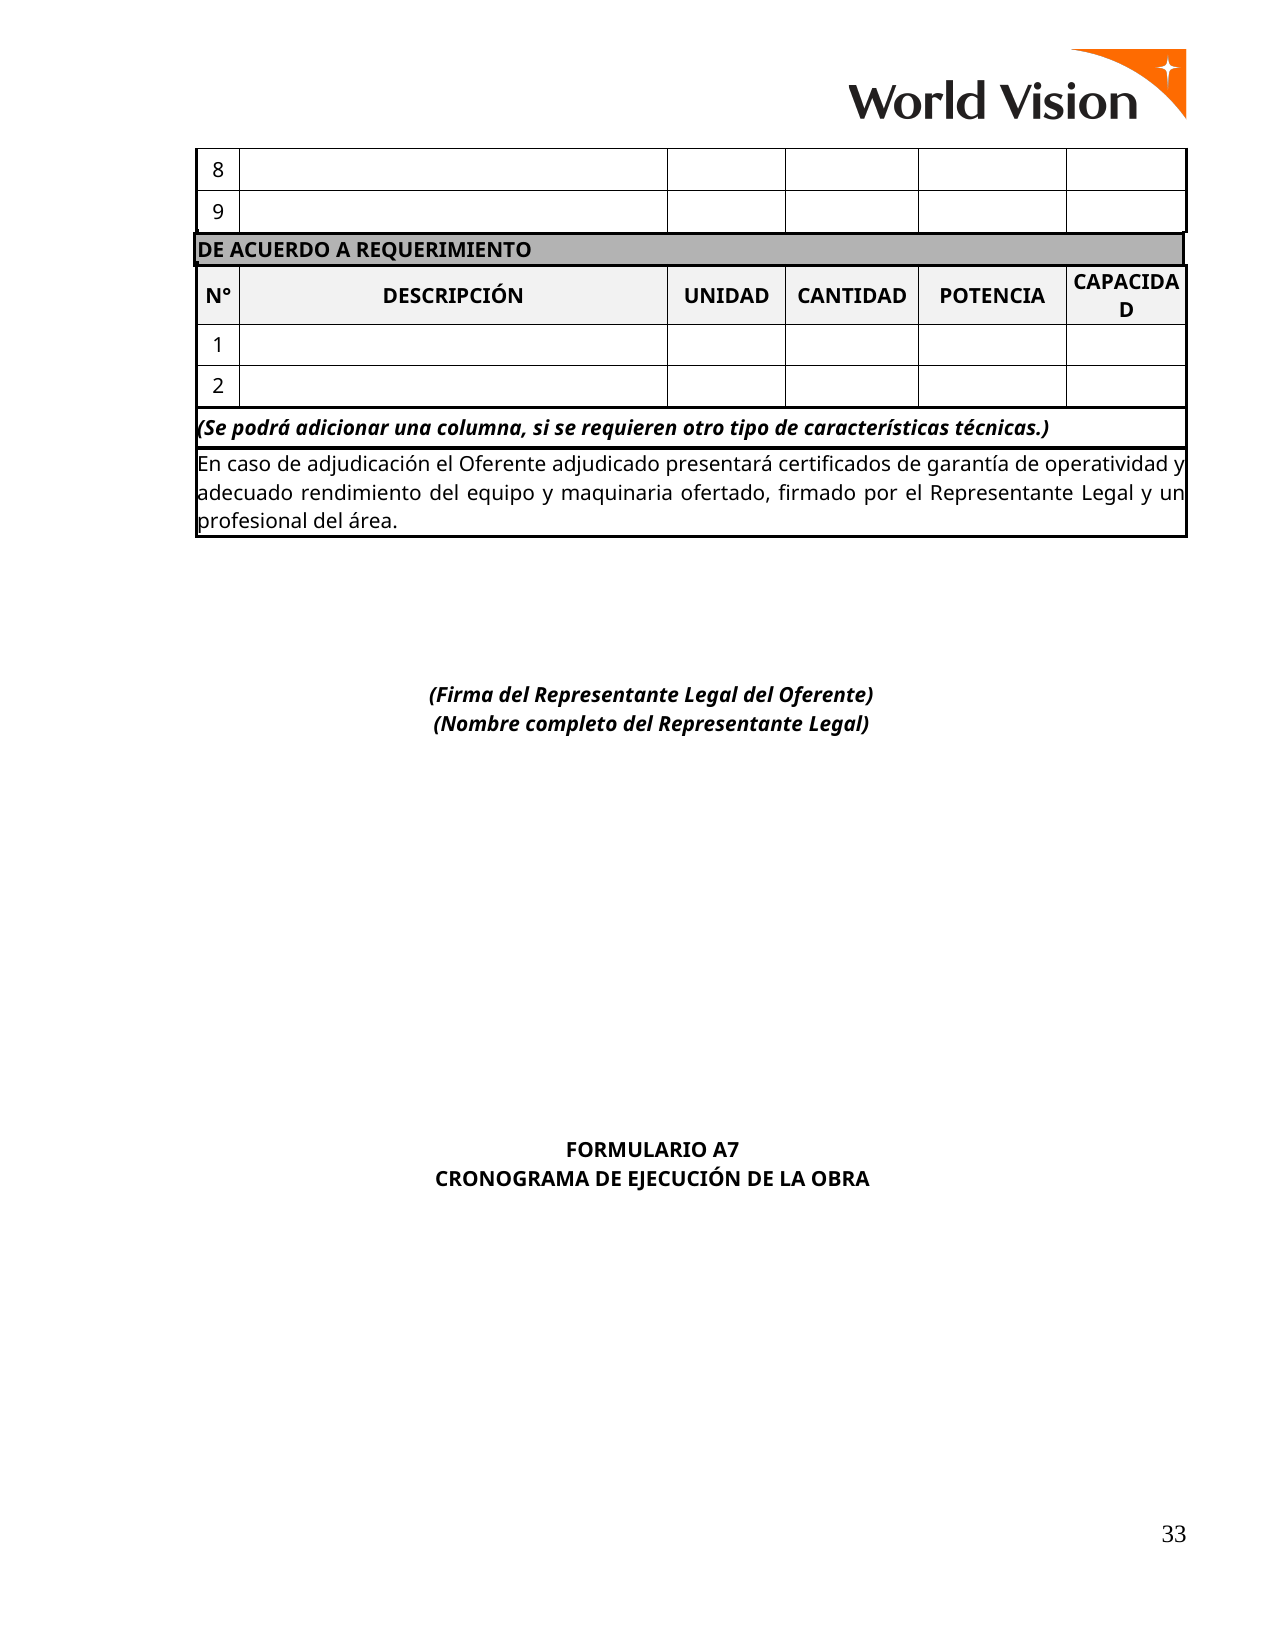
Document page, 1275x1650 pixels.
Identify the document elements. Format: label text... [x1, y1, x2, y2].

table_cell CANTIDAD [786, 267, 918, 324]
table_cell [668, 149, 785, 190]
table_cell [240, 325, 667, 364]
table_cell [786, 366, 918, 406]
table_cell N° [198, 267, 239, 324]
text (Nombre completo del Representante Legal) [118, 709, 1186, 737]
table_cell 9 [198, 191, 239, 232]
table_cell [240, 191, 667, 232]
table_cell [1067, 325, 1185, 364]
table_cell [919, 325, 1066, 364]
text (Firma del Representante Legal del Oferente) [118, 680, 1186, 709]
table_cell [668, 325, 785, 364]
table_cell DE ACUERDO A REQUERIMIENTO [196, 235, 1182, 264]
table_cell POTENCIA [919, 267, 1066, 324]
table_cell UNIDAD [668, 267, 785, 324]
table_cell 2 [198, 366, 239, 406]
table_cell [668, 191, 785, 232]
table_cell [919, 191, 1066, 232]
table_cell [1067, 366, 1185, 406]
table_cell [1067, 191, 1185, 232]
table_cell [1067, 149, 1185, 190]
table_cell (Se podrá adicionar una columna, si se requieren otro tipo de características técnicas.) [198, 409, 1185, 446]
table_cell [240, 149, 667, 190]
table_cell [240, 366, 667, 406]
table_cell [786, 149, 918, 190]
table_cell 1 [198, 325, 239, 364]
table_cell [919, 149, 1066, 190]
table_cell 8 [198, 149, 239, 190]
table_cell [668, 366, 785, 406]
table_cell En caso de adjudicación el Oferente adjudicado presentará certificados de garantía de operatividad y adecuado rendimiento del equipo y maquinaria ofertado, firmado por el Representante Legal y un profesional del área. [198, 450, 1185, 535]
table_cell [786, 191, 918, 232]
table_cell [919, 366, 1066, 406]
text CRONOGRAMA DE EJECUCIÓN DE LA OBRA [118, 1164, 1186, 1192]
table_cell DESCRIPCIÓN [240, 267, 667, 324]
picture [848, 49, 1187, 120]
table_cell [786, 325, 918, 364]
text FORMULARIO A7 [118, 1135, 1186, 1164]
table_cell CAPACIDAD [1067, 267, 1185, 324]
